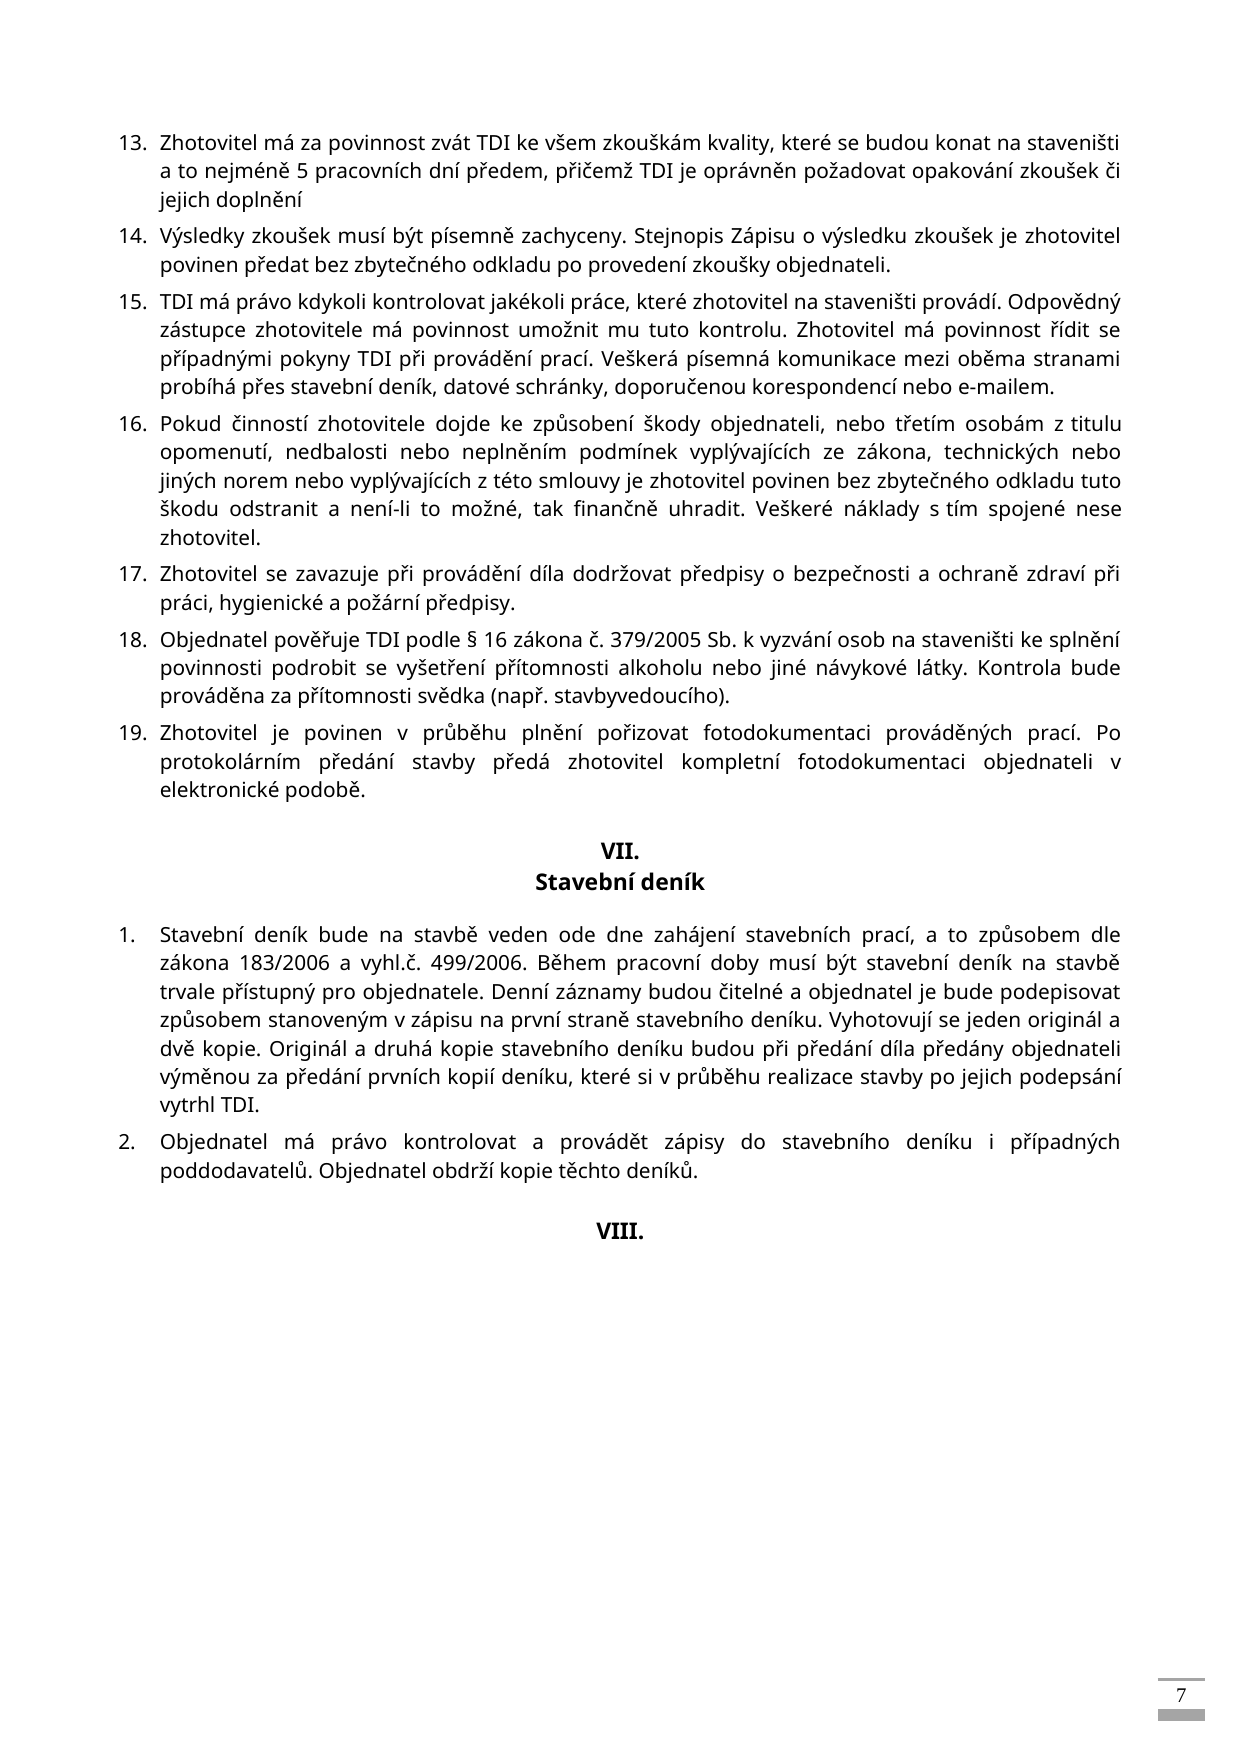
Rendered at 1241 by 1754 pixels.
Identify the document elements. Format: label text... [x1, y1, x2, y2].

list Zhotovitel se zavazuje při provádění díla dodržovat předpisy o bezpečnosti a ochraně zdraví při práci, hygienické a požární předpisy. [118, 559, 1122, 616]
text VIII. [118, 1215, 1122, 1246]
list Zhotovitel je povinen v průběhu plnění pořizovat fotodokumentaci prováděných prací. Po protokolárním předání stavby předá zhotovitel kompletní fotodokumentaci objednateli v elektronické podobě. [118, 718, 1122, 804]
list Výsledky zkoušek musí být písemně zachyceny. Stejnopis Zápisu o výsledku zkoušek je zhotovitel povinen předat bez zbytečného odkladu po provedení zkoušky objednateli. [118, 222, 1122, 278]
list TDI má právo kdykoli kontrolovat jakékoli práce, které zhotovitel na staveništi provádí. Odpovědný zástupce zhotovitele má povinnost umožnit mu tuto kontrolu. Zhotovitel má povinnost řídit se případnými pokyny TDI při provádění prací. Veškerá písemná komunikace mezi oběma stranami probíhá přes stavební deník, datové schránky, doporučenou korespondencí nebo e-mailem. [118, 287, 1122, 401]
list Objednatel má právo kontrolovat a provádět zápisy do stavebního deníku i případných poddodavatelů. Objednatel obdrží kopie těchto deníků. [118, 1127, 1122, 1184]
text VII. [118, 835, 1122, 866]
list Stavební deník bude na stavbě veden ode dne zahájení stavebních prací, a to způsobem dle zákona 183/2006 a vyhl.č. 499/2006. Během pracovní doby musí být stavební deník na stavbě trvale přístupný pro objednatele. Denní záznamy budou čitelné a objednatel je bude podepisovat způsobem stanoveným v zápisu na první straně stavebního deníku. Vyhotovují se jeden originál a dvě kopie. Originál a druhá kopie stavebního deníku budou při předání díla předány objednateli výměnou za předání prvních kopií deníku, které si v průběhu realizace stavby po jejich podepsání vytrhl TDI. [118, 920, 1122, 1119]
list Zhotovitel má za povinnost zvát TDI ke všem zkouškám kvality, které se budou konat na staveništi a to nejméně 5 pracovních dní předem, přičemž TDI je oprávněn požadovat opakování zkoušek či jejich doplnění [118, 128, 1122, 213]
subtitle Stavební deník [118, 866, 1122, 897]
list Objednatel pověřuje TDI podle § 16 zákona č. 379/2005 Sb. k vyzvání osob na staveništi ke splnění povinnosti podrobit se vyšetření přítomnosti alkoholu nebo jiné návykové látky. Kontrola bude prováděna za přítomnosti svědka (např. stavbyvedoucího). [118, 625, 1122, 710]
list Pokud činností zhotovitele dojde ke způsobení škody objednateli, nebo třetím osobám z titulu opomenutí, nedbalosti nebo neplněním podmínek vyplývajících ze zákona, technických nebo jiných norem nebo vyplývajících z této smlouvy je zhotovitel povinen bez zbytečného odkladu tuto škodu odstranit a není-li to možné, tak finančně uhradit. Veškeré náklady s tím spojené nese zhotovitel. [118, 409, 1122, 551]
